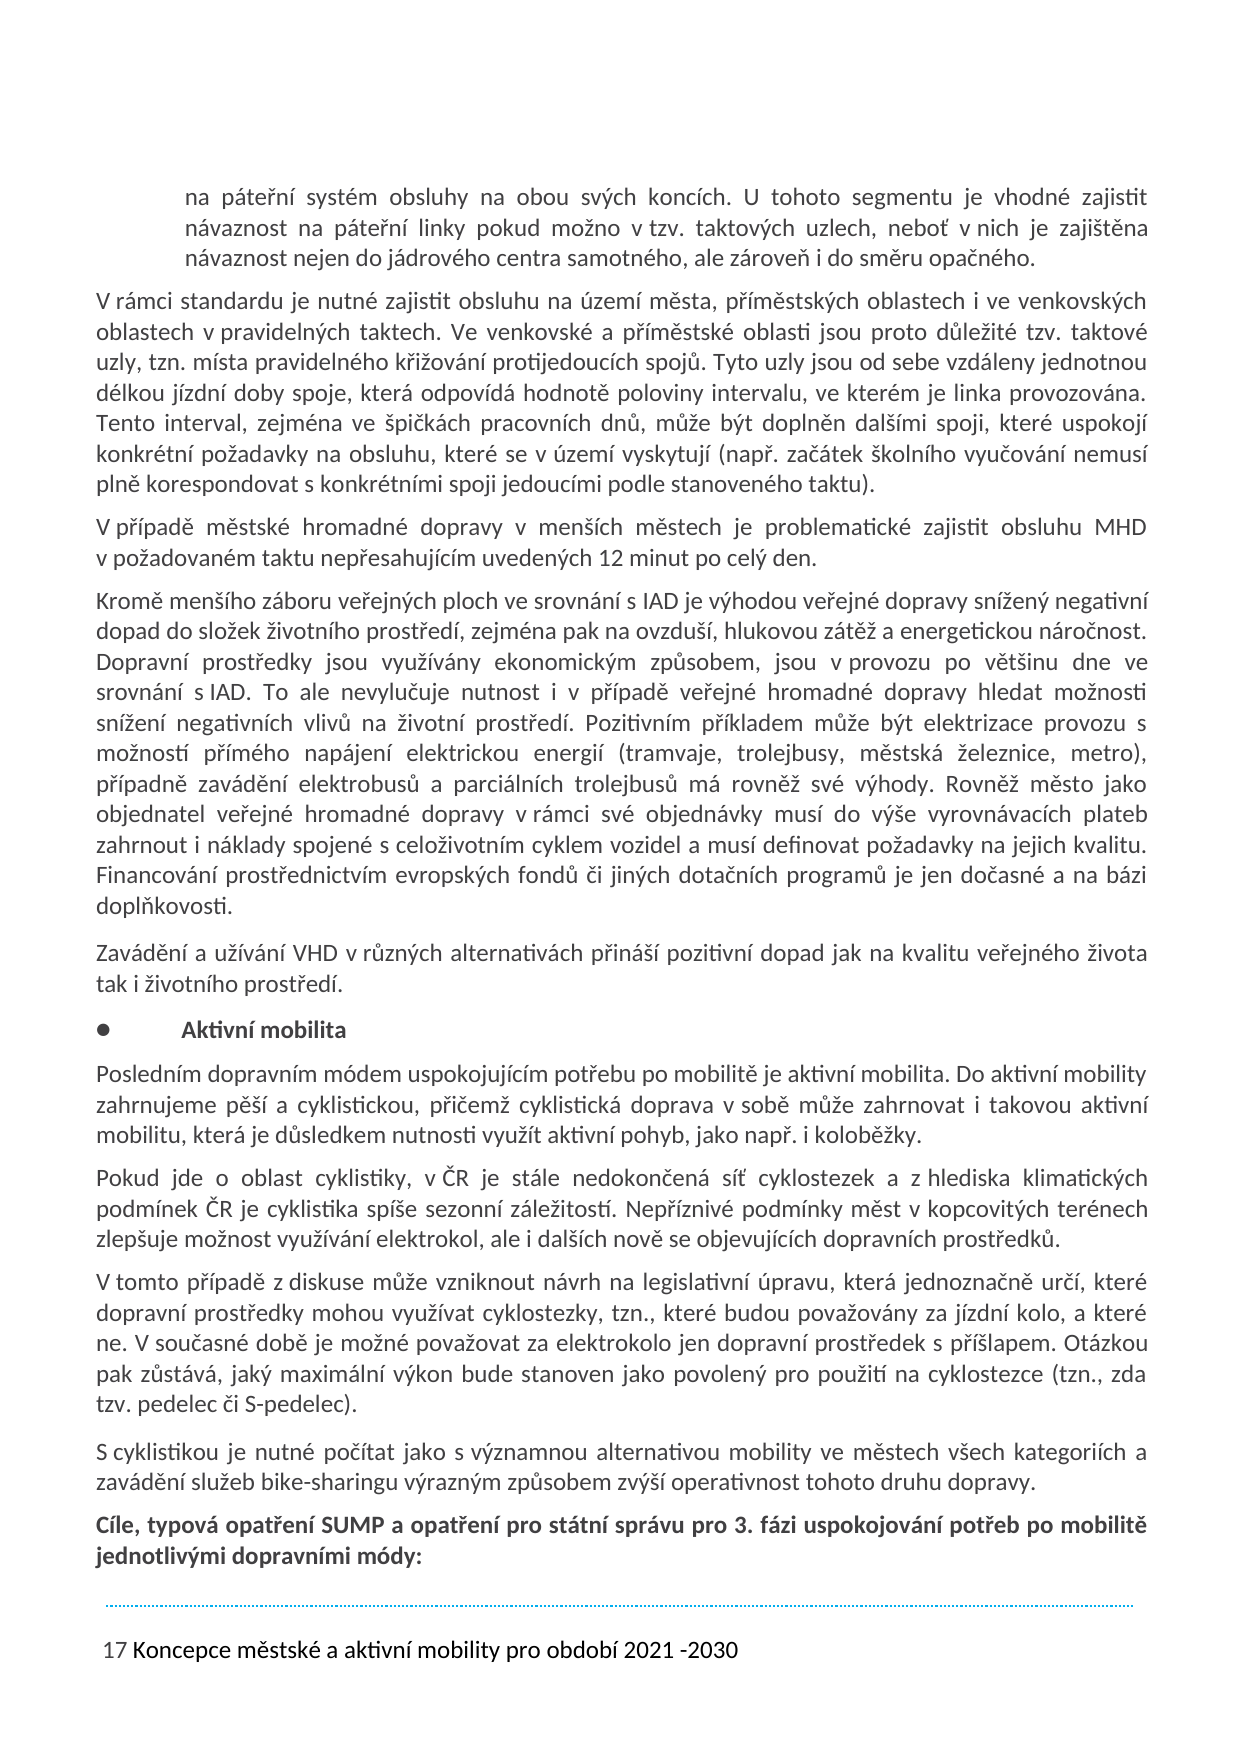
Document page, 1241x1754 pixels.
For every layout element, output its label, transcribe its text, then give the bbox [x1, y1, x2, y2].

text Kromě menšího záboru veřejných ploch ve srovnání s IAD je výhodou veřejné dopravy snížený negativní dopad do složek životního prostředí, zejména pak na ovzduší, hlukovou zátěž a energetickou náročnost. Dopravní prostředky jsou využívány ekonomickým způsobem, jsou v provozu po většinu dne ve srovnání s IAD. To ale nevylučuje nutnost i v případě veřejné hromadné dopravy hledat možnosti snížení negativních vlivů na životní prostředí. Pozitivním příkladem může být elektrizace provozu s možností přímého napájení elektrickou energií (tramvaje, trolejbusy, městská železnice, metro), případně zavádění elektrobusů a parciálních trolejbusů má rovněž své výhody. Rovněž město jako objednatel veřejné hromadné dopravy v rámci své objednávky musí do výše vyrovnávacích plateb zahrnout i náklady spojené s celoživotním cyklem vozidel a musí definovat požadavky na jejich kvalitu. Financování prostřednictvím evropských fondů či jiných dotačních programů je jen dočasné a na bázi doplňkovosti. [96, 585, 1148, 921]
text Zavádění a užívání VHD v různých alternativách přináší pozitivní dopad jak na kvalitu veřejného života tak i životního prostředí. [96, 937, 1148, 998]
text Posledním dopravním módem uspokojujícím potřebu po mobilitě je aktivní mobilita. Do aktivní mobility zahrnujeme pěší a cyklistickou, přičemž cyklistická doprava v sobě může zahrnovat i takovou aktivní mobilitu, která je důsledkem nutnosti využít aktivní pohyb, jako např. i koloběžky. [96, 1058, 1148, 1150]
text V případě městské hromadné dopravy v menších městech je problematické zajistit obsluhu MHD v požadovaném taktu nepřesahujícím uvedených 12 minut po celý den. [96, 511, 1148, 572]
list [125, 181, 1148, 273]
text Cíle, typová opatření SUMP a opatření pro státní správu pro 3. fázi uspokojování potřeb po mobilitě jednotlivými dopravními módy: [96, 1509, 1148, 1570]
text S cyklistikou je nutné počítat jako s významnou alternativou mobility ve městech všech kategoriích a zavádění služeb bike-sharingu výrazným způsobem zvýší operativnost tohoto druhu dopravy. [96, 1436, 1148, 1497]
text V tomto případě z diskuse může vzniknout návrh na legislativní úpravu, která jednoznačně určí, které dopravní prostředky mohou využívat cyklostezky, tzn., které budou považovány za jízdní kolo, a které ne. V současné době je možné považovat za elektrokolo jen dopravní prostředek s příšlapem. Otázkou pak zůstává, jaký maximální výkon bude stanoven jako povolený pro použití na cyklostezce (tzn., zda tzv. pedelec či S-pedelec). [96, 1267, 1148, 1419]
text Pokud jde o oblast cyklistiky, v ČR je stále nedokončená síť cyklostezek a z hlediska klimatických podmínek ČR je cyklistika spíše sezonní záležitostí. Nepříznivé podmínky měst v kopcovitých terénech zlepšuje možnost využívání elektrokol, ale i dalších nově se objevujících dopravních prostředků. [96, 1162, 1148, 1254]
text V rámci standardu je nutné zajistit obsluhu na území města, příměstských oblastech i ve venkovských oblastech v pravidelných taktech. Ve venkovské a příměstské oblasti jsou proto důležité tzv. taktové uzly, tzn. místa pravidelného křižování protijedoucích spojů. Tyto uzly jsou od sebe vzdáleny jednotnou délkou jízdní doby spoje, která odpovídá hodnotě poloviny intervalu, ve kterém je linka provozována. Tento interval, zejména ve špičkách pracovních dnů, může být doplněn dalšími spoji, které uspokojí konkrétní požadavky na obsluhu, které se v území vyskytují (např. začátek školního vyučování nemusí plně korespondovat s konkrétními spoji jedoucími podle stanoveného taktu). [96, 285, 1148, 499]
list Aktivní mobilita [96, 1011, 1148, 1046]
